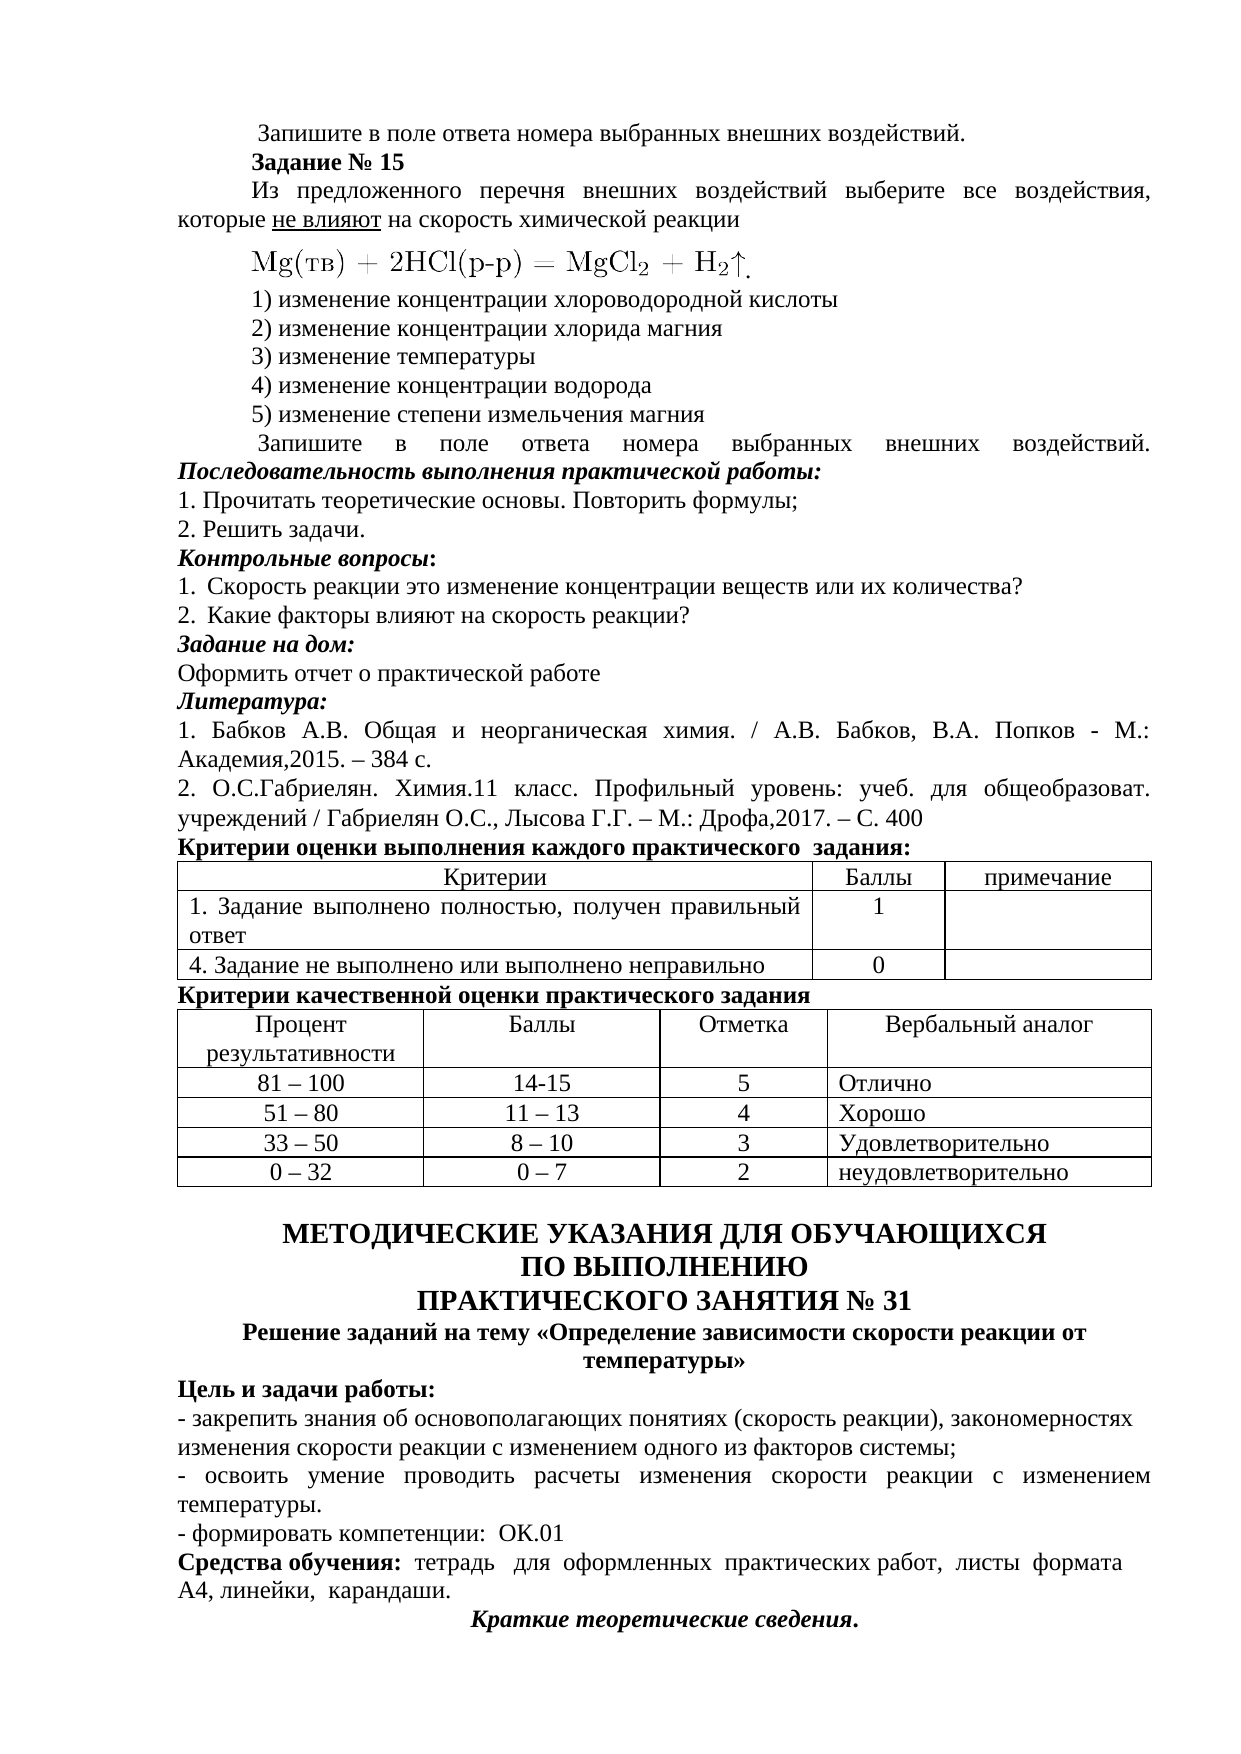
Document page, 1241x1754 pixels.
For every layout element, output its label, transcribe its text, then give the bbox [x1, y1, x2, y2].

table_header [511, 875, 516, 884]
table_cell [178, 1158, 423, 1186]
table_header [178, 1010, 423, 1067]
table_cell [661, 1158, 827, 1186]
text 2. Решить задачи. [177, 514, 1152, 543]
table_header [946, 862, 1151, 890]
text 1) изменение концентрации хлороводородной кислоты [177, 284, 1152, 313]
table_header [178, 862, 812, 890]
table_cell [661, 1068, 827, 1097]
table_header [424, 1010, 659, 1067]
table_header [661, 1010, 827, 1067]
text 1. Прочитать теоретические основы. Повторить формулы; [177, 485, 1152, 514]
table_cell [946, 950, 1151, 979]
text Оформить отчет о практической работе [177, 658, 1152, 686]
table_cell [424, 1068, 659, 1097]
text Запишите в поле ответа номера выбранных внешних воздействий. Последовательность выполнения практической работы: [177, 428, 1152, 485]
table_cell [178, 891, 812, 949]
text Задание на дом: [177, 629, 1152, 658]
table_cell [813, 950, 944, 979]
list Какие факторы влияют на скорость реакции? [177, 600, 1152, 629]
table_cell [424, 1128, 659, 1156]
text 3) изменение температуры [177, 341, 1152, 370]
text Решение заданий на тему «Определение зависимости скорости реакции от температуры» [177, 1317, 1152, 1374]
text ПО ВЫПОЛНЕНИЮ [177, 1249, 1152, 1283]
text Задание № 15 [177, 147, 1152, 176]
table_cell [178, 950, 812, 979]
text Контрольные вопросы: [177, 543, 1152, 571]
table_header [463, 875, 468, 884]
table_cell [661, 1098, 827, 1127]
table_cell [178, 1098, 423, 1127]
text Литература: [177, 686, 1152, 715]
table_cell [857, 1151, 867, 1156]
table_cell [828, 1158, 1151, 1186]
text Критерии качественной оценки практического задания [177, 980, 1152, 1008]
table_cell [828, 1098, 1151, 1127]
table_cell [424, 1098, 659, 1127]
text Средства обучения: тетрадь для оформленных практических работ, листы формата А4, линейки, карандаши. [177, 1547, 1152, 1604]
text 2. О.С.Габриелян. Химия.11 класс. Профильный уровень: учеб. для общеобразоват. учреждений / Габриелян О.С., Лысова Г.Г. – М.: Дрофа,2017. – С. 400 [177, 773, 1152, 832]
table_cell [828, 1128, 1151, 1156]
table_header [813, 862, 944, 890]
text 4) изменение концентрации водорода [177, 370, 1152, 399]
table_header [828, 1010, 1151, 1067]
text - освоить умение проводить расчеты изменения скорости реакции с изменением температуры. [177, 1460, 1152, 1518]
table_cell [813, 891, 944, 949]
text Из предложенного перечня внешних воздействий выберите все воздействия, которые не влияют на скорость химической реакции [177, 176, 1152, 233]
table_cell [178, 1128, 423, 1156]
text 5) изменение степени измельчения магния [177, 399, 1152, 428]
text Запишите в поле ответа номера выбранных внешних воздействий. [177, 118, 1152, 147]
text МЕТОДИЧЕСКИЕ УКАЗАНИЯ ДЛЯ ОБУЧАЮЩИХСЯ [177, 1216, 1152, 1249]
text 1. Бабков А.В. Общая и неорганическая химия. / А.В. Бабков, В.А. Попков - М.: Академия,2015. – 384 с. [177, 715, 1152, 773]
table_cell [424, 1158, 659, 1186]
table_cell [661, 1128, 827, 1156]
text - закрепить знания об основополагающих понятиях (скорость реакции), закономерностях изменения скорости реакции с изменением одного из факторов системы; [177, 1403, 1152, 1460]
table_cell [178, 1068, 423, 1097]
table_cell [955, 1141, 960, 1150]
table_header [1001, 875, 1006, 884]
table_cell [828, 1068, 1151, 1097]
list Скорость реакции это изменение концентрации веществ или их количества? [177, 571, 1152, 600]
text - формировать компетенции: ОК.01 [177, 1518, 1152, 1547]
text Краткие теоретические сведения. [177, 1604, 1152, 1633]
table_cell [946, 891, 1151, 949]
text 2) изменение концентрации хлорида магния [177, 313, 1152, 341]
text ПРАКТИЧЕСКОГО ЗАНЯТИЯ № 31 [177, 1283, 1152, 1317]
text Цель и задачи работы: [177, 1374, 1152, 1403]
text Критерии оценки выполнения каждого практического задания: [177, 832, 1152, 861]
picture [251, 248, 745, 279]
